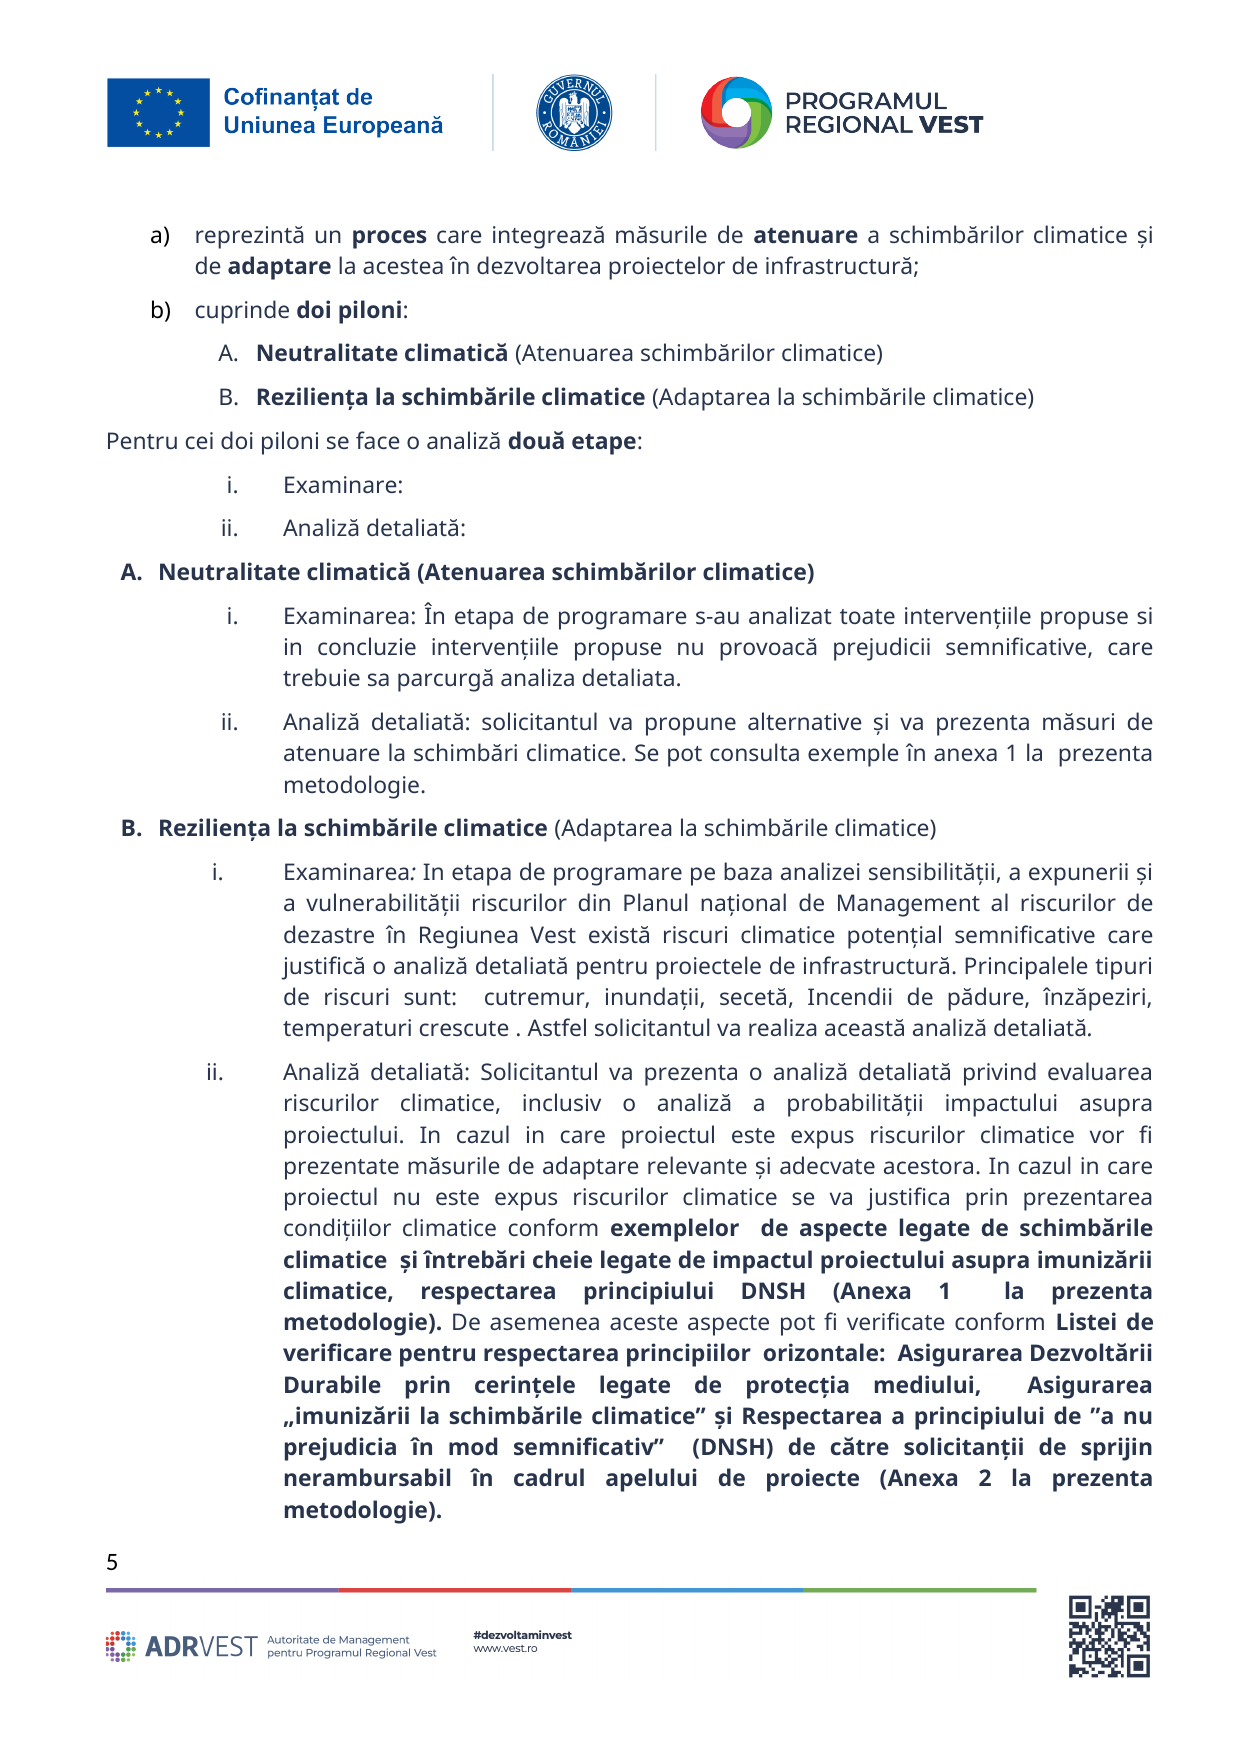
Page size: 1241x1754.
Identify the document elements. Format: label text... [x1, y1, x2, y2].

list Analiză detaliată: [238, 512, 1154, 543]
list Analiză detaliată: solicitantul va propune alternative și va prezenta măsuri de atenuare la schimbări climatice. Se pot consulta exemple în anexa 1 la prezenta metodologie. [238, 706, 1154, 800]
list Examinare: [238, 468, 1154, 500]
picture [105, 1577, 1154, 1681]
list Examinarea: În etapa de programare s-au analizat toate intervențiile propuse si in concluzie intervențiile propuse nu provoacă prejudicii semnificative, care trebuie sa parcurgă analiza detaliata. [238, 600, 1154, 693]
list cuprinde doi piloni: [150, 293, 1154, 325]
list reprezintă un proces care integrează măsurile de atenuare a schimbărilor climatice și de adaptare la acestea în dezvoltarea proiectelor de infrastructură; [150, 218, 1154, 281]
list Reziliența la schimbările climatice (Adaptarea la schimbările climatice) [120, 812, 1154, 843]
list Reziliența la schimbările climatice (Adaptarea la schimbările climatice) [218, 381, 1154, 412]
list Examinarea: In etapa de programare pe baza analizei sensibilității, a expunerii și a vulnerabilității riscurilor din Planul național de Management al riscurilor de dezastre în Regiunea Vest există riscuri climatice potențial semnificative care justifică o analiză detaliată pentru proiectele de infrastructură. Principalele tipuri de riscuri sunt: cutremur, inundații, secetă, Incendii de pădure, înzăpeziri, temperaturi crescute . Astfel solicitantul va realiza această analiză detaliată. [224, 856, 1154, 1043]
text Pentru cei doi piloni se face o analiză două etape: [106, 425, 1154, 456]
list Analiză detaliată: Solicitantul va prezenta o analiză detaliată privind evaluarea riscurilor climatice, inclusiv o analiză a probabilității impactului asupra proiectului. In cazul in care proiectul este expus riscurilor climatice vor fi prezentate măsurile de adaptare relevante și adecvate acestora. In cazul in care proiectul nu este expus riscurilor climatice se va justifica prin prezentarea condițiilor climatice conform exemplelor de aspecte legate de schimbările climatice și întrebări cheie legate de impactul proiectului asupra imunizării climatice, respectarea principiului DNSH (Anexa 1 la prezenta metodologie). De asemenea aceste aspecte pot fi verificate conform Listei de verificare pentru respectarea principiilor orizontale: Asigurarea Dezvoltării Durabile prin cerințele legate de protecția mediului, Asigurarea „imunizării la schimbările climatice” și Respectarea a principiului de ”a nu prejudicia în mod semnificativ” (DNSH) de către solicitanții de sprijin nerambursabil în cadrul apelului de proiecte (Anexa 2 la prezenta metodologie). [224, 1056, 1154, 1525]
picture [105, 73, 984, 152]
list Neutralitate climatică (Atenuarea schimbărilor climatice) [218, 337, 1154, 368]
list Neutralitate climatică (Atenuarea schimbărilor climatice) [120, 556, 1154, 587]
